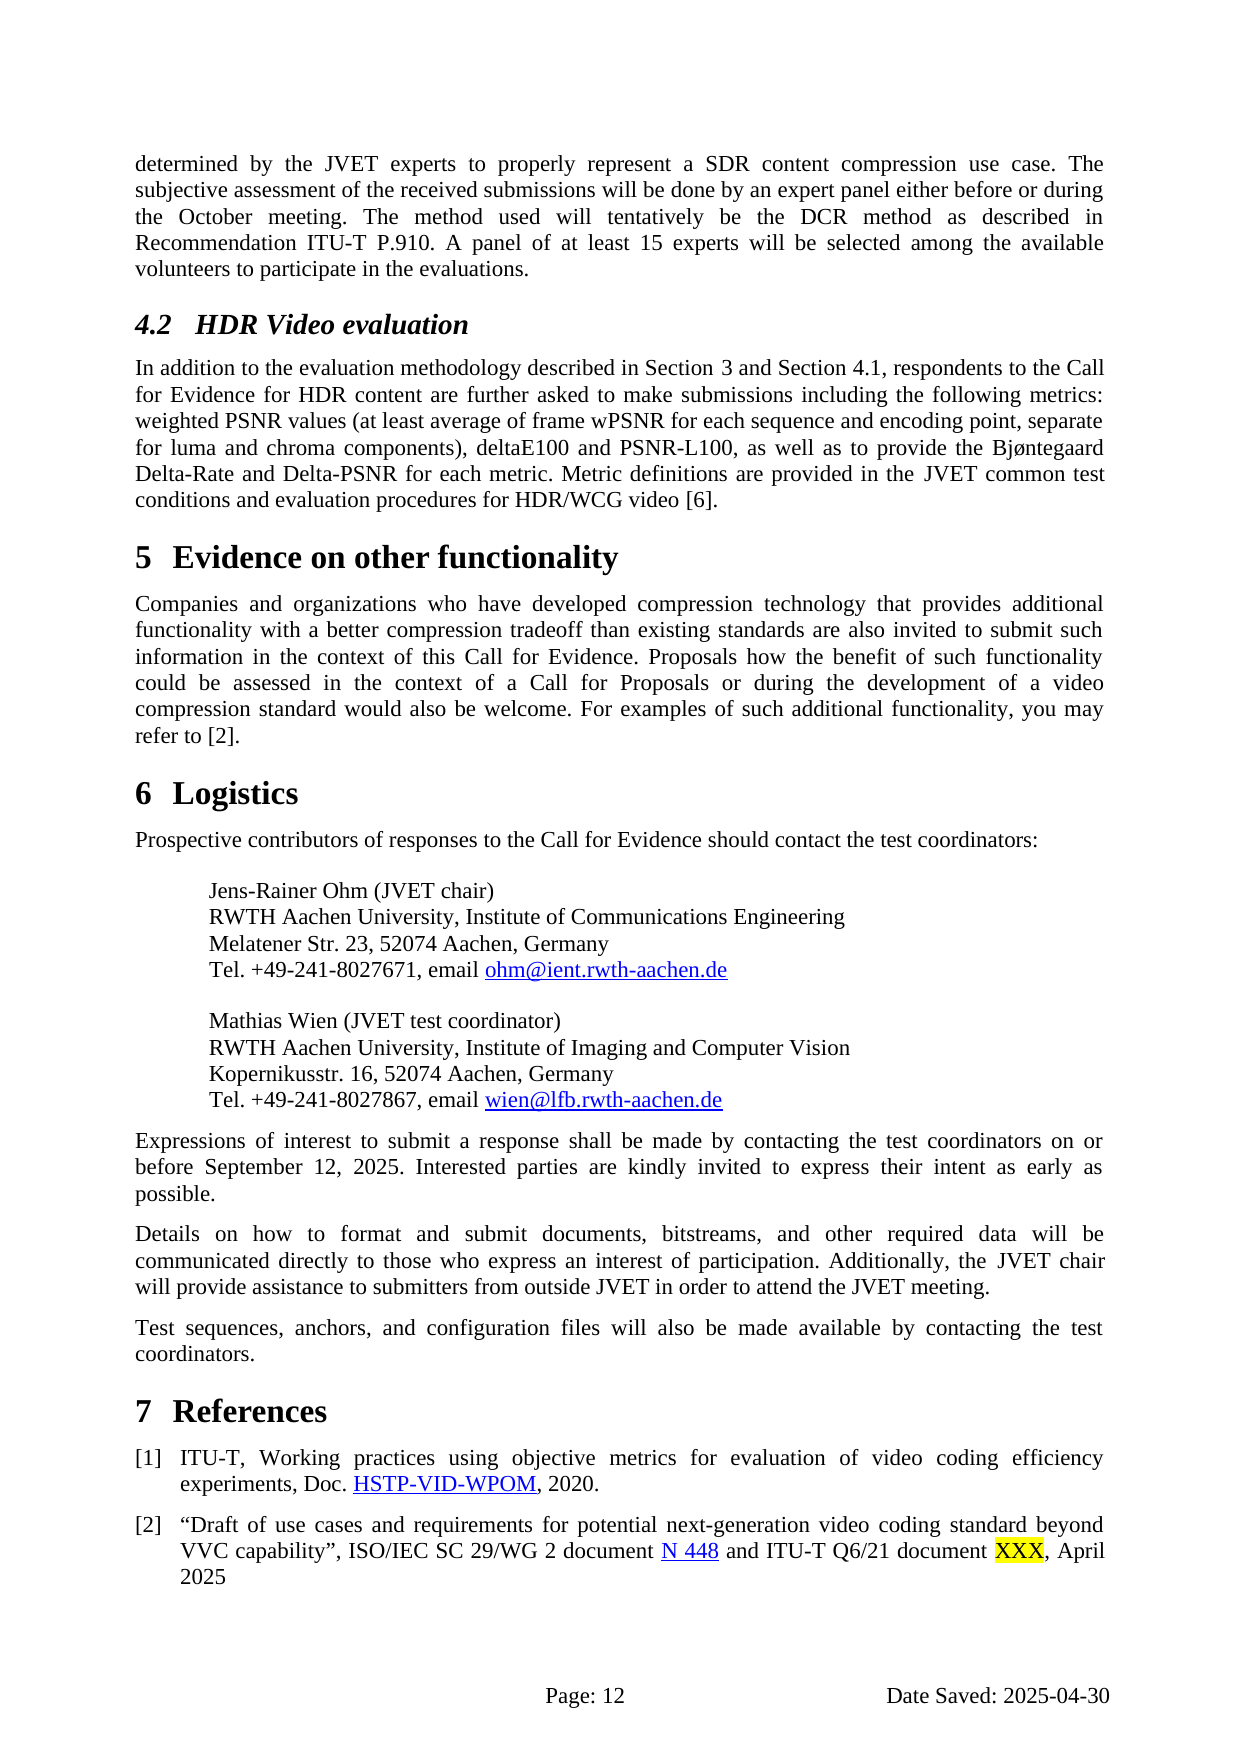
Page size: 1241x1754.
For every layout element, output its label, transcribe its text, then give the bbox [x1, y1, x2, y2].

subtitle HDR Video evaluation [135, 307, 1105, 340]
text In addition to the evaluation methodology described in Section 3 and Section 4.1, respondents to the Call for Evidence for HDR content are further asked to make submissions including the following metrics: weighted PSNR values (at least average of frame wPSNR for each sequence and encoding point, separate for luma and chroma components), deltaE100 and PSNR-L100, as well as to provide the Bjøntegaard Delta-Rate and Delta-PSNR for each metric. Metric definitions are provided in the JVET common test conditions and evaluation procedures for HDR/WCG video [6]. [135, 354, 1105, 513]
text RWTH Aachen University, Institute of Imaging and Computer Vision [135, 1034, 1105, 1060]
text Tel. +49-241-8027867, email wien@lfb.rwth-aachen.de [135, 1087, 1105, 1113]
text Tel. +49-241-8027671, email ohm@ient.rwth-aachen.de [135, 956, 1105, 982]
subtitle Logistics [135, 773, 1105, 812]
text Details on how to format and submit documents, bitstreams, and other required data will be communicated directly to those who express an interest of participation. Additionally, the JVET chair will provide assistance to submitters from outside JVET in order to attend the JVET meeting. [135, 1220, 1105, 1299]
text Test sequences, anchors, and configuration files will also be made available by contacting the test coordinators. [135, 1313, 1105, 1366]
text Mathias Wien (JVET test coordinator) [172, 1007, 1105, 1034]
list ITU-T, Working practices using objective metrics for evaluation of video coding efficiency experiments, Doc. HSTP-VID-WPOM, 2020. [135, 1444, 1105, 1496]
subtitle Evidence on other functionality [135, 538, 1105, 576]
text RWTH Aachen University, Institute of Communications Engineering [135, 903, 1105, 930]
subtitle References [135, 1391, 1105, 1429]
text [135, 150, 1105, 282]
text Companies and organizations who have developed compression technology that provides additional functionality with a better compression tradeoff than existing standards are also invited to submit such information in the context of this Call for Evidence. Proposals how the benefit of such functionality could be assessed in the context of a Call for Proposals or during the development of a video compression standard would also be welcome. For examples of such additional functionality, you may refer to [2]. [135, 590, 1105, 748]
text Prospective contributors of responses to the Call for Evidence should contact the test coordinators: [135, 826, 1105, 852]
text Expressions of interest to submit a response shall be made by contacting the test coordinators on or before September 12, 2025. Interested parties are kindly invited to express their intent as early as possible. [135, 1127, 1105, 1206]
text Jens-Rainer Ohm (JVET chair) [135, 877, 1105, 903]
list “Draft of use cases and requirements for potential next-generation video coding standard beyond VVC capability”, ISO/IEC SC 29/WG 2 document N 448 and ITU-T Q6/21 document XXX, April 2025 [135, 1511, 1105, 1590]
text Melatener Str. 23, 52074 Aachen, Germany [135, 930, 1105, 956]
text Kopernikusstr. 16, 52074 Aachen, Germany [135, 1060, 1105, 1087]
